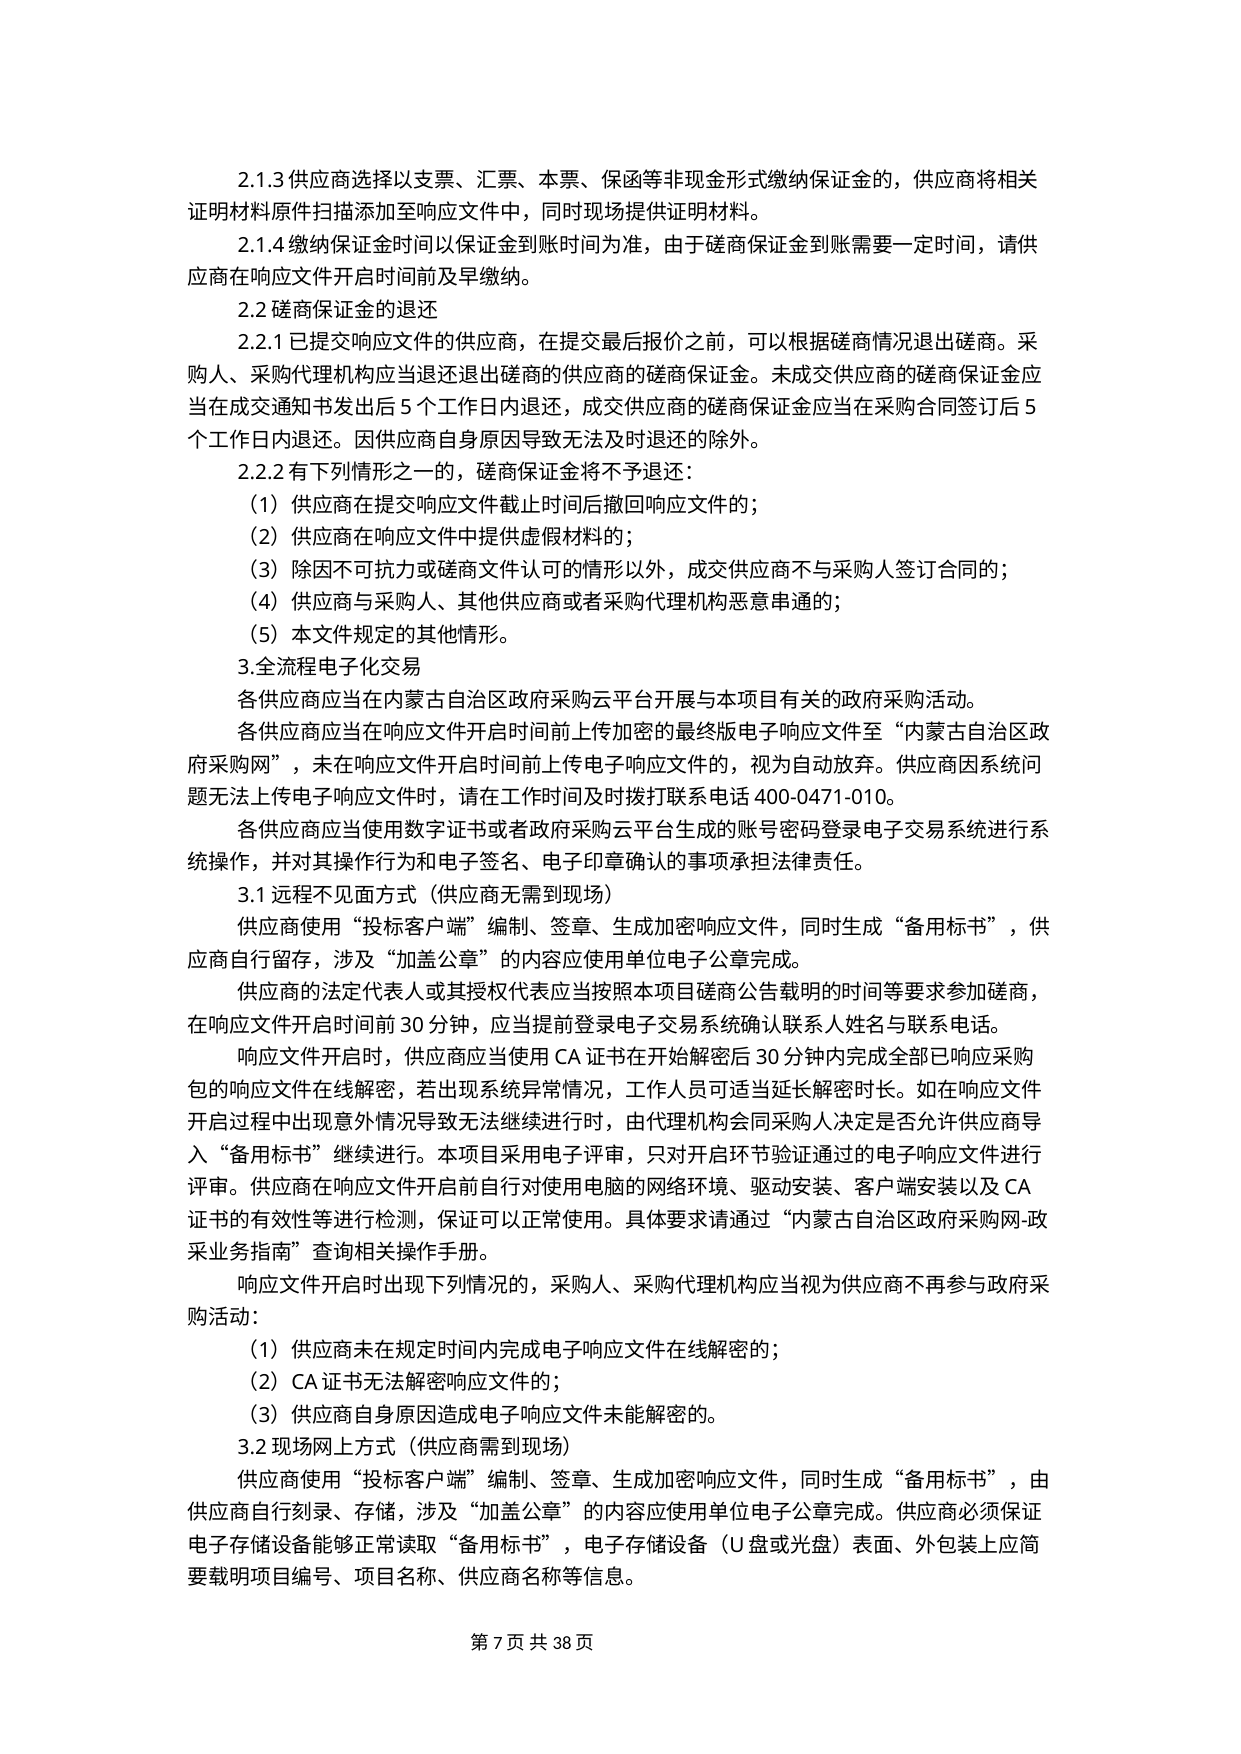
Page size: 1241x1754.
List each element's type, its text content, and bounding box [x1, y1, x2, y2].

text （3）除因不可抗力或磋商文件认可的情形以外，成交供应商不与采购人签订合同的； [187, 552, 1053, 584]
text （1）供应商在提交响应文件截止时间后撤回响应文件的； [187, 487, 1053, 519]
text 各供应商应当在内蒙古自治区政府采购云平台开展与本项目有关的政府采购活动。 [187, 682, 1053, 714]
text 2.1.4缴纳保证金时间以保证金到账时间为准，由于磋商保证金到账需要一定时间，请供应商在响应文件开启时间前及早缴纳。 [187, 227, 1053, 292]
text 2.1.3供应商选择以支票、汇票、本票、保函等非现金形式缴纳保证金的，供应商将相关证明材料原件扫描添加至响应文件中，同时现场提供证明材料。 [187, 162, 1053, 227]
text （3）供应商自身原因造成电子响应文件未能解密的。 [187, 1397, 1053, 1429]
text 各供应商应当使用数字证书或者政府采购云平台生成的账号密码登录电子交易系统进行系统操作，并对其操作行为和电子签名、电子印章确认的事项承担法律责任。 [187, 812, 1053, 877]
text 供应商的法定代表人或其授权代表应当按照本项目磋商公告载明的时间等要求参加磋商，在响应文件开启时间前30分钟，应当提前登录电子交易系统确认联系人姓名与联系电话。 [187, 974, 1053, 1039]
text （5）本文件规定的其他情形。 [187, 617, 1053, 649]
text （2）CA证书无法解密响应文件的； [187, 1364, 1053, 1397]
text 供应商使用“投标客户端”编制、签章、生成加密响应文件，同时生成“备用标书”，由供应商自行刻录、存储，涉及“加盖公章”的内容应使用单位电子公章完成。供应商必须保证电子存储设备能够正常读取“备用标书”，电子存储设备（U盘或光盘）表面、外包装上应简要载明项目编号、项目名称、供应商名称等信息。 [187, 1462, 1053, 1592]
text 各供应商应当在响应文件开启时间前上传加密的最终版电子响应文件至“内蒙古自治区政府采购网”，未在响应文件开启时间前上传电子响应文件的，视为自动放弃。供应商因系统问题无法上传电子响应文件时，请在工作时间及时拨打联系电话400-0471-010。 [187, 714, 1053, 812]
text 2.2磋商保证金的退还 [187, 292, 1053, 324]
text 响应文件开启时出现下列情况的，采购人、采购代理机构应当视为供应商不再参与政府采购活动： [187, 1267, 1053, 1332]
text 3.2现场网上方式（供应商需到现场） [187, 1429, 1053, 1462]
text 2.2.1已提交响应文件的供应商，在提交最后报价之前，可以根据磋商情况退出磋商。采购人、采购代理机构应当退还退出磋商的供应商的磋商保证金。未成交供应商的磋商保证金应当在成交通知书发出后5个工作日内退还，成交供应商的磋商保证金应当在采购合同签订后5个工作日内退还。因供应商自身原因导致无法及时退还的除外。 [187, 324, 1053, 454]
text 3.全流程电子化交易 [187, 649, 1053, 682]
text 供应商使用“投标客户端”编制、签章、生成加密响应文件，同时生成“备用标书”，供应商自行留存，涉及“加盖公章”的内容应使用单位电子公章完成。 [187, 909, 1053, 974]
text （4）供应商与采购人、其他供应商或者采购代理机构恶意串通的； [187, 584, 1053, 617]
text 2.2.2有下列情形之一的，磋商保证金将不予退还： [187, 454, 1053, 487]
text （2）供应商在响应文件中提供虚假材料的； [187, 519, 1053, 552]
text （1）供应商未在规定时间内完成电子响应文件在线解密的； [187, 1332, 1053, 1364]
text 3.1远程不见面方式（供应商无需到现场） [187, 877, 1053, 909]
text 响应文件开启时，供应商应当使用CA证书在开始解密后30分钟内完成全部已响应采购包的响应文件在线解密，若出现系统异常情况，工作人员可适当延长解密时长。如在响应文件开启过程中出现意外情况导致无法继续进行时，由代理机构会同采购人决定是否允许供应商导入“备用标书”继续进行。本项目采用电子评审，只对开启环节验证通过的电子响应文件进行评审。供应商在响应文件开启前自行对使用电脑的网络环境、驱动安装、客户端安装以及CA证书的有效性等进行检测，保证可以正常使用。具体要求请通过“内蒙古自治区政府采购网-政采业务指南”查询相关操作手册。 [187, 1039, 1053, 1267]
